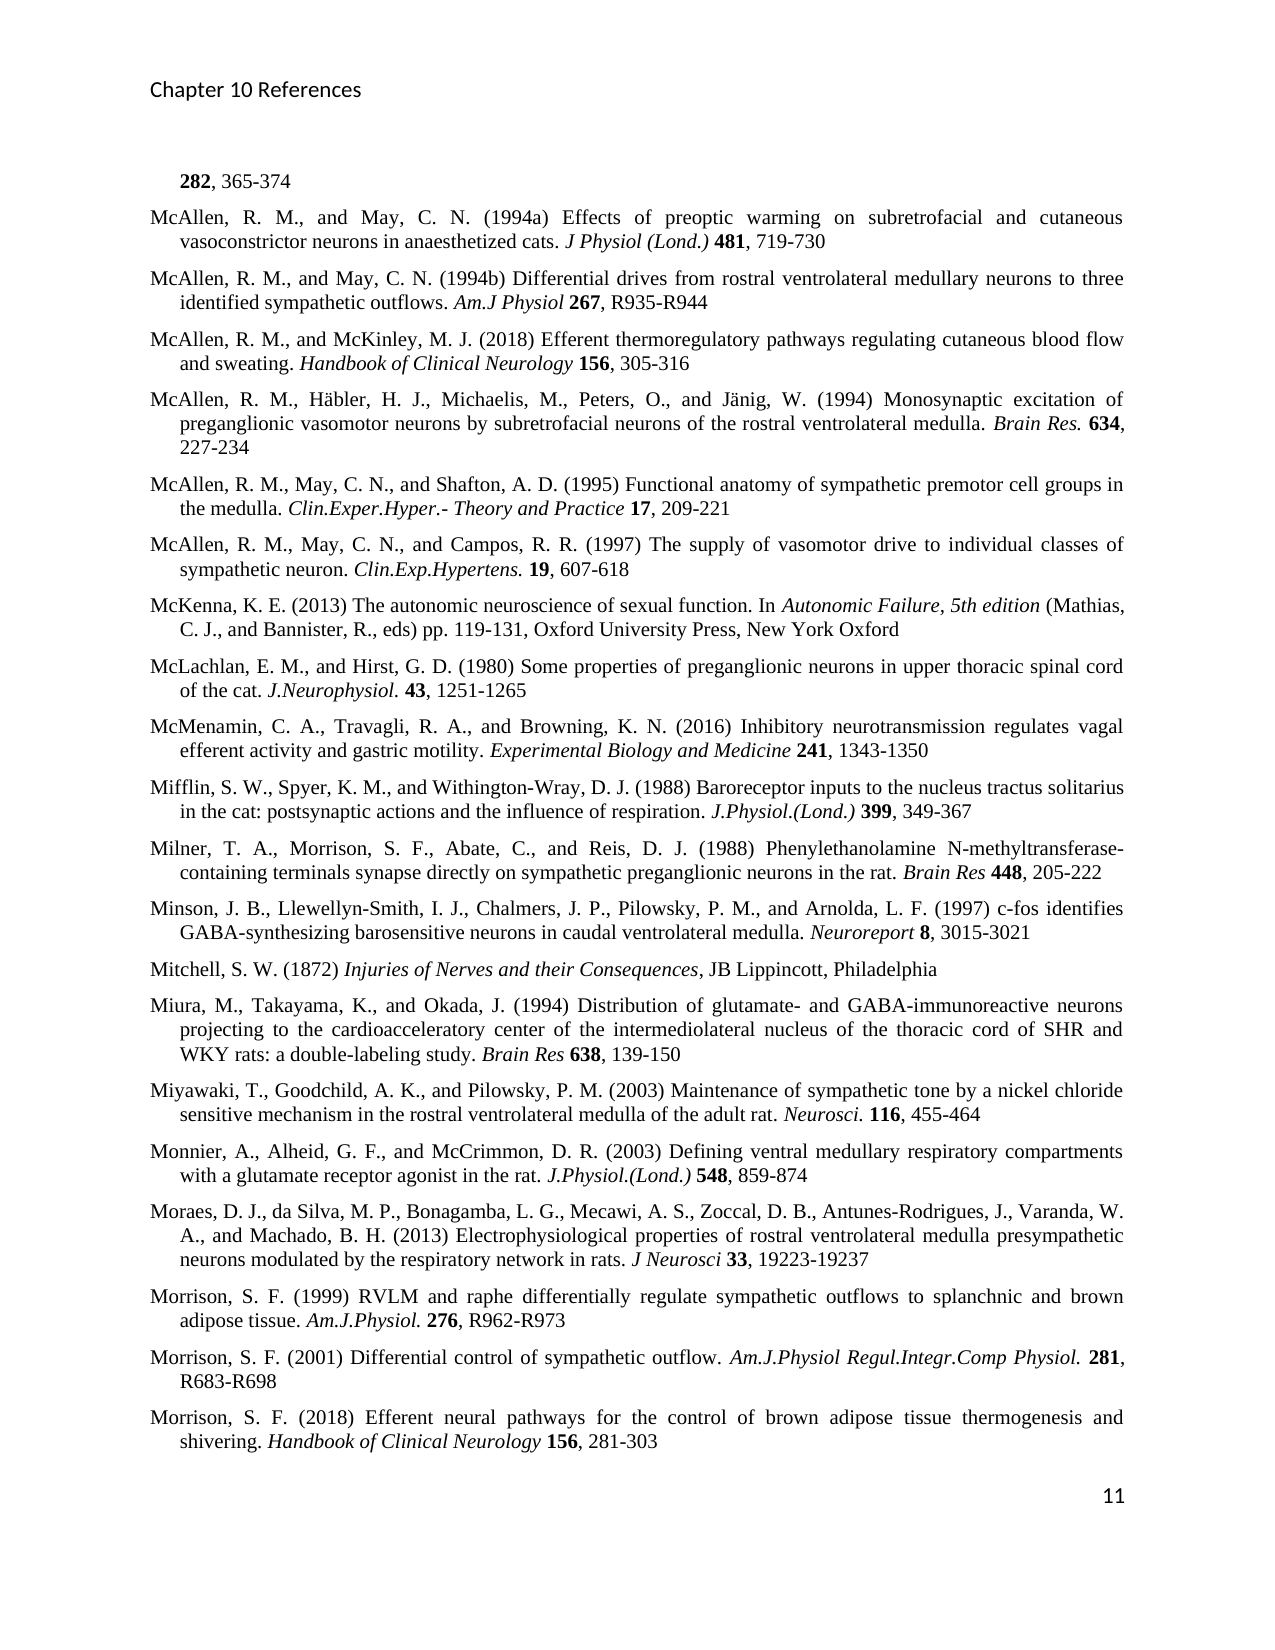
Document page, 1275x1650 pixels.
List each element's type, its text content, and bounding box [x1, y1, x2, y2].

text McAllen, R. M., and McKinley, M. J. (2018) Efferent thermoregulatory pathways regulating cutaneous blood flow and sweating. Handbook of Clinical Neurology 156, 305-316 [150, 326, 1125, 374]
text Minson, J. B., Llewellyn-Smith, I. J., Chalmers, J. P., Pilowsky, P. M., and Arnolda, L. F. (1997) c-fos identifies GABA-synthesizing barosensitive neurons in caudal ventrolateral medulla. Neuroreport 8, 3015-3021 [150, 896, 1125, 944]
text Morrison, S. F. (2018) Efferent neural pathways for the control of brown adipose tissue thermogenesis and shivering. Handbook of Clinical Neurology 156, 281-303 [150, 1405, 1125, 1453]
text McAllen, R. M., May, C. N., and Campos, R. R. (1997) The supply of vasomotor drive to individual classes of sympathetic neuron. Clin.Exp.Hypertens. 19, 607-618 [150, 532, 1125, 581]
text Mitchell, S. W. (1872) Injuries of Nerves and their Consequences, JB Lippincott, Philadelphia [150, 957, 1125, 981]
text McAllen, R. M., Häbler, H. J., Michaelis, M., Peters, O., and Jänig, W. (1994) Monosynaptic excitation of preganglionic vasomotor neurons by subretrofacial neurons of the rostral ventrolateral medulla. Brain Res. 634, 227-234 [150, 387, 1125, 459]
text Mifflin, S. W., Spyer, K. M., and Withington-Wray, D. J. (1988) Baroreceptor inputs to the nucleus tractus solitarius in the cat: postsynaptic actions and the influence of respiration. J.Physiol.(Lond.) 399, 349-367 [150, 775, 1125, 823]
text Miyawaki, T., Goodchild, A. K., and Pilowsky, P. M. (2003) Maintenance of sympathetic tone by a nickel chloride sensitive mechanism in the rostral ventrolateral medulla of the adult rat. Neurosci. 116, 455-464 [150, 1078, 1125, 1126]
text Morrison, S. F. (1999) RVLM and raphe differentially regulate sympathetic outflows to splanchnic and brown adipose tissue. Am.J.Physiol. 276, R962-R973 [150, 1284, 1125, 1332]
text McAllen, R. M., May, C. N., and Shafton, A. D. (1995) Functional anatomy of sympathetic premotor cell groups in the medulla. Clin.Exper.Hyper.- Theory and Practice 17, 209-221 [150, 472, 1125, 520]
text Moraes, D. J., da Silva, M. P., Bonagamba, L. G., Mecawi, A. S., Zoccal, D. B., Antunes-Rodrigues, J., Varanda, W. A., and Machado, B. H. (2013) Electrophysiological properties of rostral ventrolateral medulla presympathetic neurons modulated by the respiratory network in rats. J Neurosci 33, 19223-19237 [150, 1199, 1125, 1271]
text Miura, M., Takayama, K., and Okada, J. (1994) Distribution of glutamate- and GABA-immunoreactive neurons projecting to the cardioacceleratory center of the intermediolateral nucleus of the thoracic cord of SHR and WKY rats: a double-labeling study. Brain Res 638, 139-150 [150, 993, 1125, 1066]
text McKenna, K. E. (2013) The autonomic neuroscience of sexual function. In Autonomic Failure, 5th edition (Mathias, C. J., and Bannister, R., eds) pp. 119-131, Oxford University Press, New York Oxford [150, 593, 1125, 641]
text McMenamin, C. A., Travagli, R. A., and Browning, K. N. (2016) Inhibitory neurotransmission regulates vagal efferent activity and gastric motility. Experimental Biology and Medicine 241, 1343-1350 [150, 714, 1125, 762]
text McAllen, R. M., and May, C. N. (1994b) Differential drives from rostral ventrolateral medullary neurons to three identified sympathetic outflows. Am.J Physiol 267, R935-R944 [150, 266, 1125, 314]
text Milner, T. A., Morrison, S. F., Abate, C., and Reis, D. J. (1988) Phenylethanolamine N-methyltransferase-containing terminals synapse directly on sympathetic preganglionic neurons in the rat. Brain Res 448, 205-222 [150, 836, 1125, 884]
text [150, 169, 1125, 193]
text Monnier, A., Alheid, G. F., and McCrimmon, D. R. (2003) Defining ventral medullary respiratory compartments with a glutamate receptor agonist in the rat. J.Physiol.(Lond.) 548, 859-874 [150, 1139, 1125, 1187]
text McAllen, R. M., and May, C. N. (1994a) Effects of preoptic warming on subretrofacial and cutaneous vasoconstrictor neurons in anaesthetized cats. J Physiol (Lond.) 481, 719-730 [150, 205, 1125, 253]
text Morrison, S. F. (2001) Differential control of sympathetic outflow. Am.J.Physiol Regul.Integr.Comp Physiol. 281, R683-R698 [150, 1344, 1125, 1393]
text McLachlan, E. M., and Hirst, G. D. (1980) Some properties of preganglionic neurons in upper thoracic spinal cord of the cat. J.Neurophysiol. 43, 1251-1265 [150, 654, 1125, 702]
